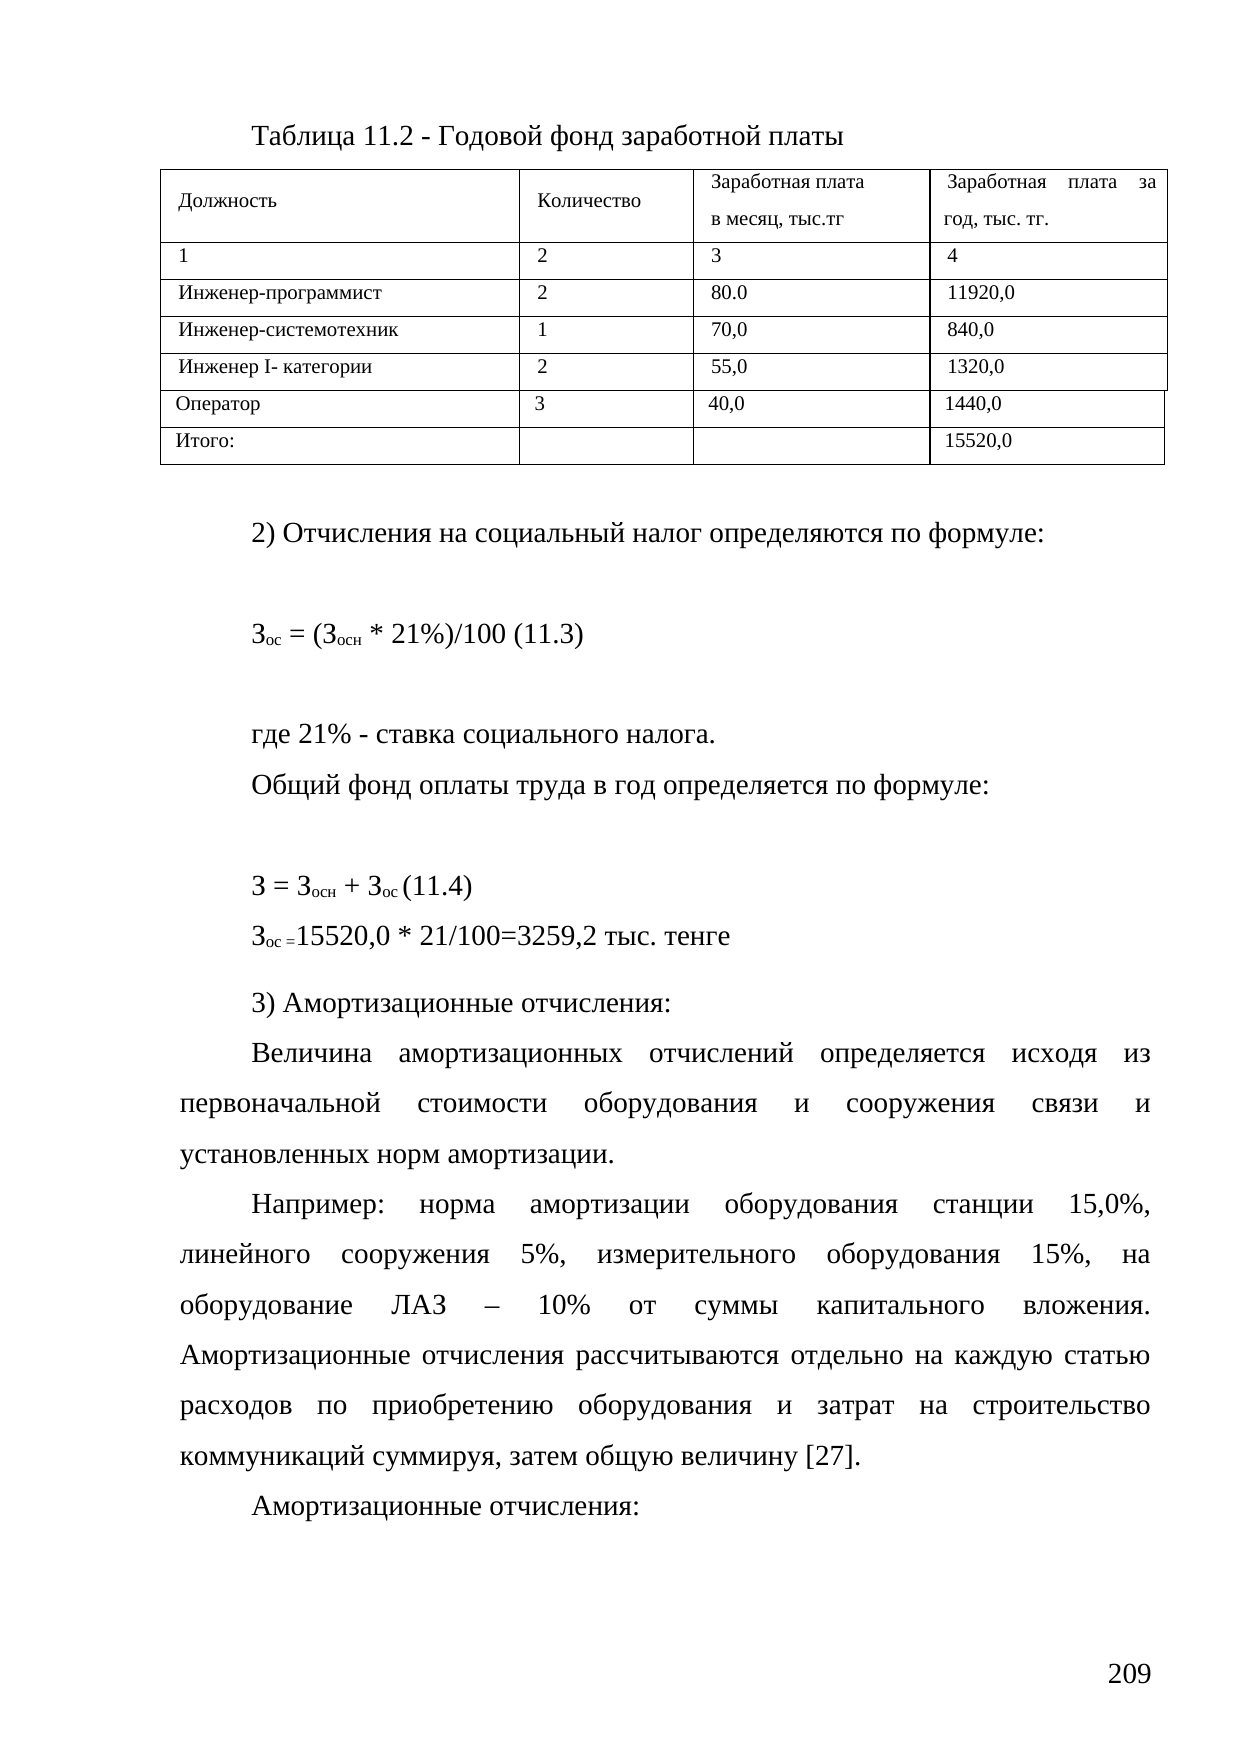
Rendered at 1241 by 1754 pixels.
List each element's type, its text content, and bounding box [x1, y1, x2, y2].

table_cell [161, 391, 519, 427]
text Общий фонд оплаты труда в год определяется по формуле: [179, 767, 1151, 801]
text Величина амортизационных отчислений определяется исходя из первоначальной стоимости оборудования и сооружения связи и установленных норм амортизации. [179, 1035, 1151, 1169]
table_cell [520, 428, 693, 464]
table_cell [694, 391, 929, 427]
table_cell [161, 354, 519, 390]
text 3) Амортизационные отчисления: [179, 985, 1151, 1018]
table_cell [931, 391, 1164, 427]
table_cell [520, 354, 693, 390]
text где 21% - ставка социального налога. [179, 717, 1151, 750]
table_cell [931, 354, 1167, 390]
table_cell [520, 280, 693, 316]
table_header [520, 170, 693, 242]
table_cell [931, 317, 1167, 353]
text З = Зосн + Зос (11.4) [179, 868, 1151, 901]
text Зос = (Зосн * 21%)/100 (11.3) [179, 616, 1151, 649]
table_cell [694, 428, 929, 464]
text Амортизационные отчисления: [179, 1488, 1151, 1522]
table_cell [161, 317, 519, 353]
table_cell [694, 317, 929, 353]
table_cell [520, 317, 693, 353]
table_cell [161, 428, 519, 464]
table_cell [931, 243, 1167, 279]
text 2) Отчисления на социальный налог определяются по формуле: [179, 515, 1151, 549]
text Таблица 11.2 - Годовой фонд заработной платы [179, 118, 1151, 152]
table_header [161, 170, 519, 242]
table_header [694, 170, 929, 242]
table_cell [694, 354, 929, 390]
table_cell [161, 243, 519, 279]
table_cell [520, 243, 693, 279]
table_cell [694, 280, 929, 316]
text Зос =15520,0 * 21/100=3259,2 тыс. тенге [179, 918, 1151, 951]
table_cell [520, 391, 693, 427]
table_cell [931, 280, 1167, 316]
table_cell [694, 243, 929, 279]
text Например: норма амортизации оборудования станции 15,0%, линейного сооружения 5%, измерительного оборудования 15%, на оборудование ЛАЗ – 10% от суммы капитального вложения. Амортизационные отчисления рассчитываются отдельно на каждую статью расходов по приобретению оборудования и затрат на строительство коммуникаций суммируя, затем общую величину [27]. [179, 1186, 1151, 1471]
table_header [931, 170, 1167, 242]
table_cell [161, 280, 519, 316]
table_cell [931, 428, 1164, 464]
